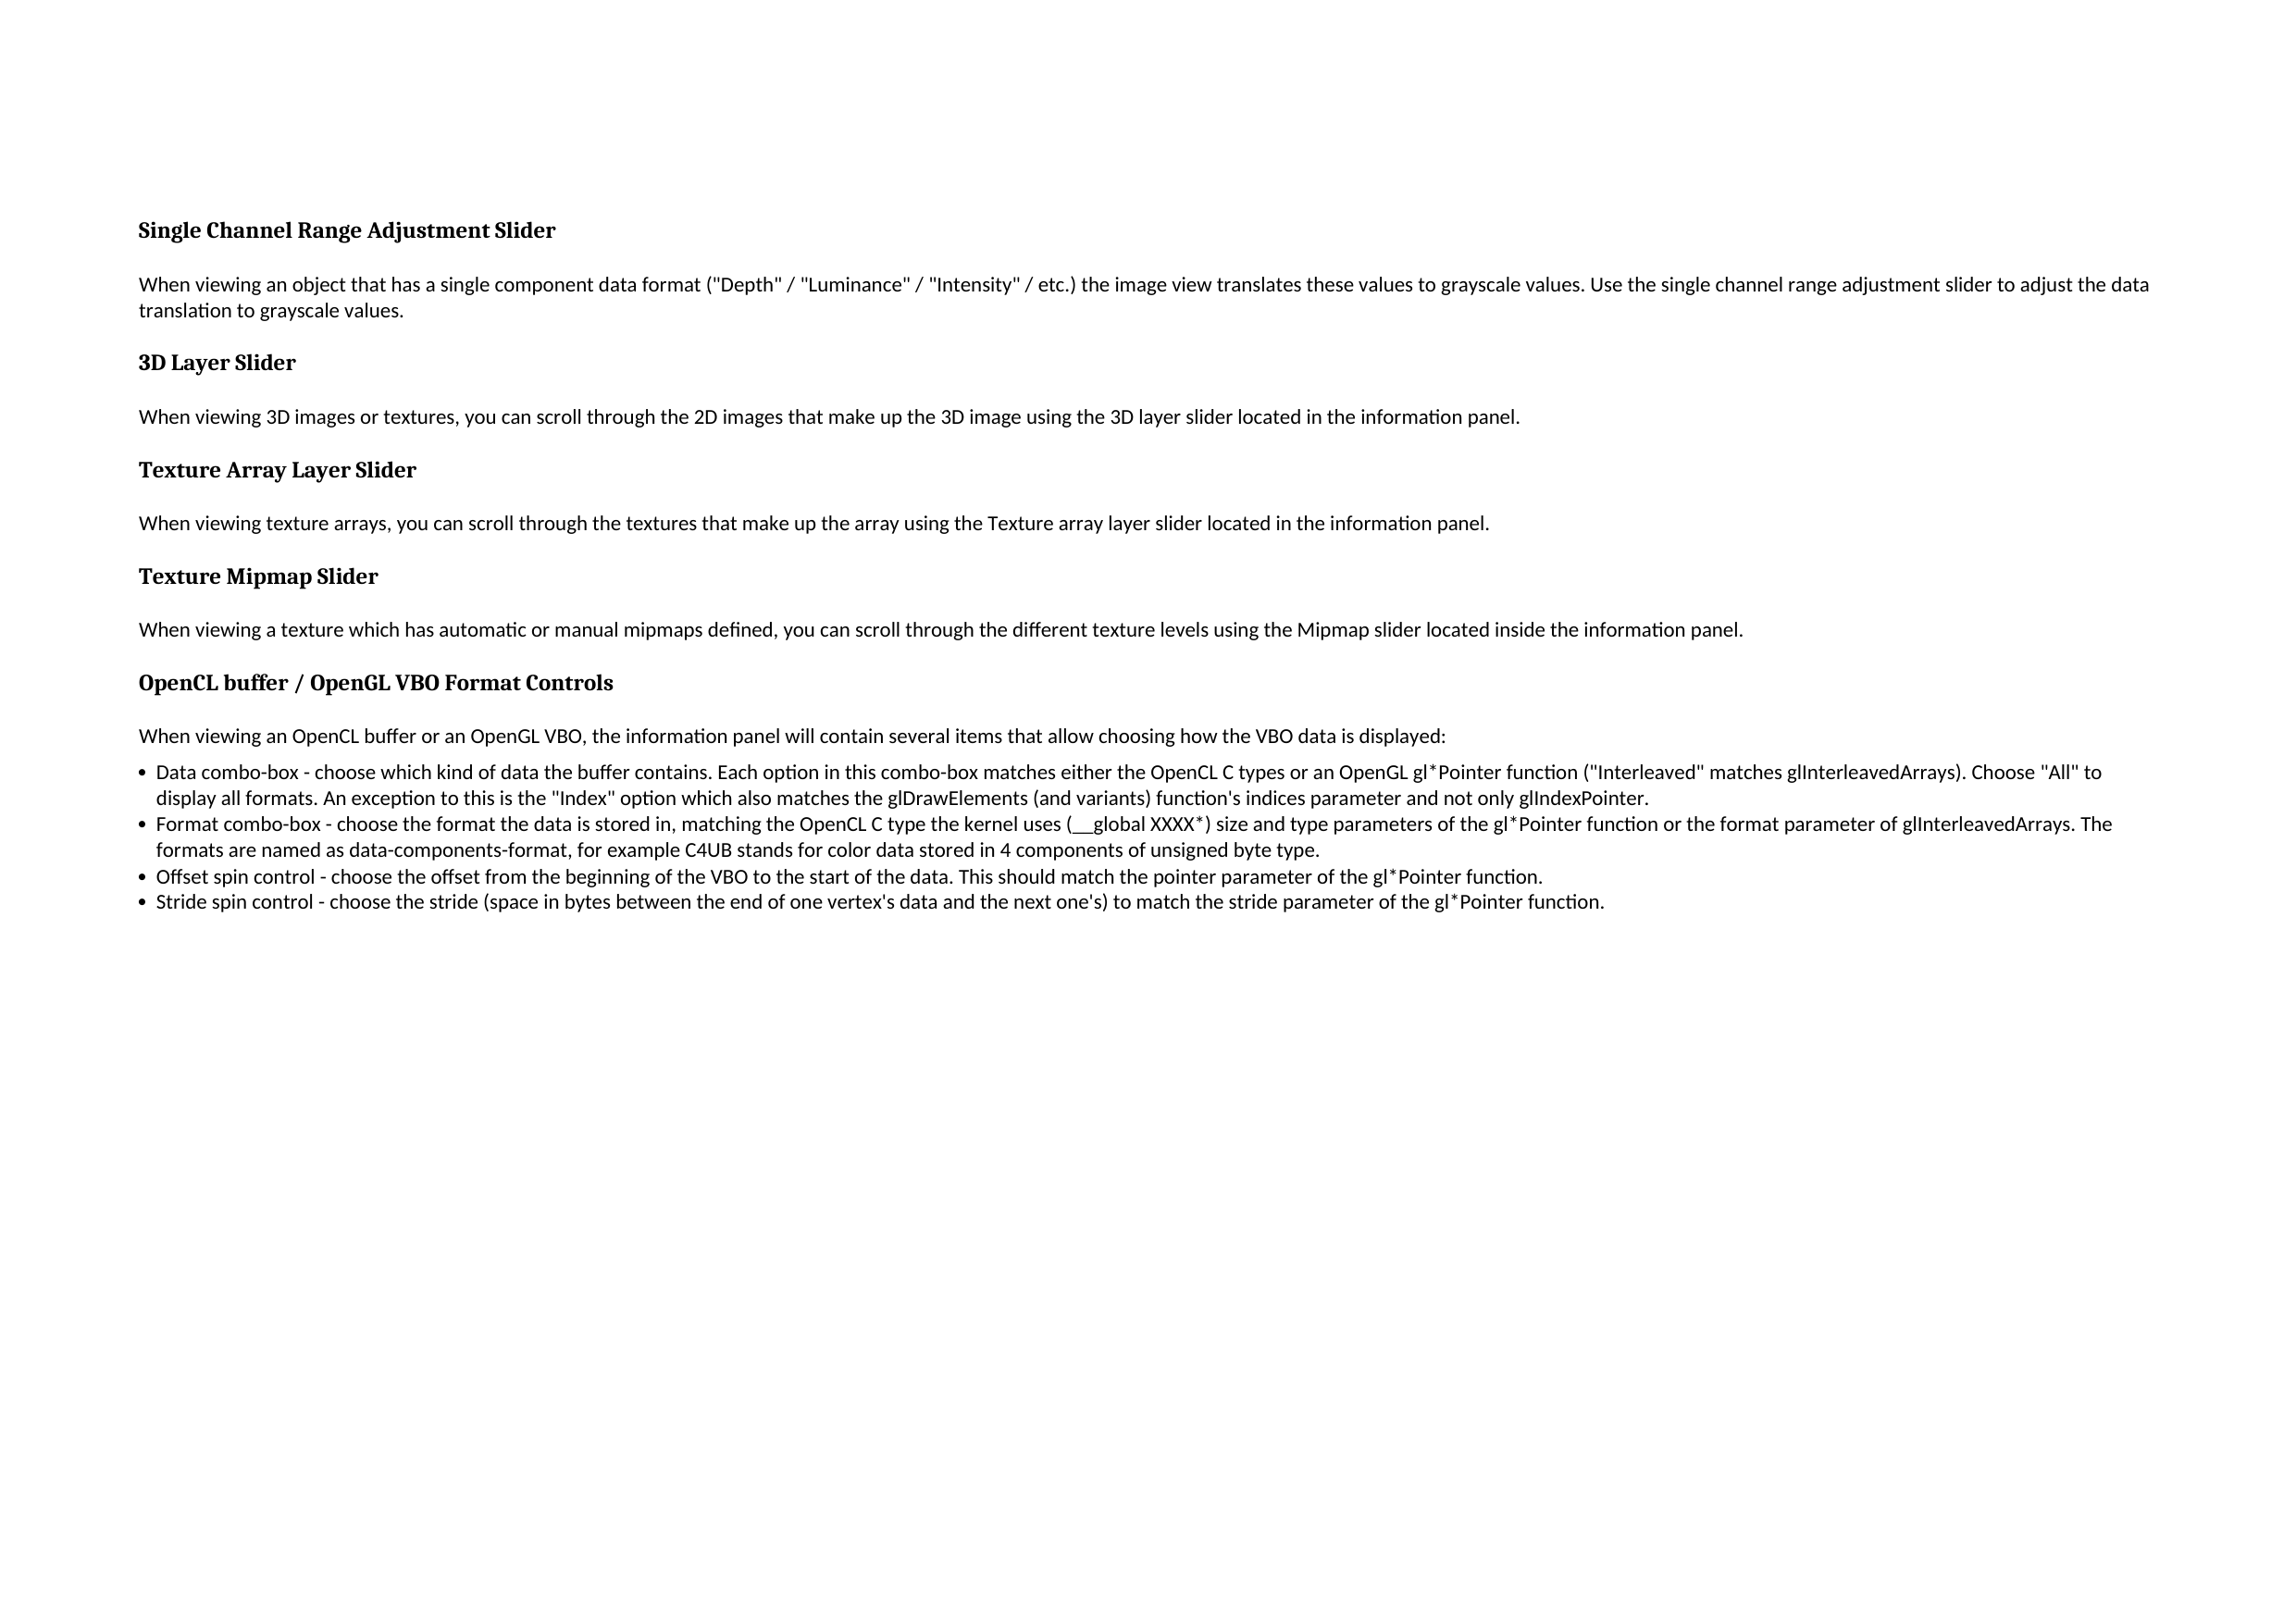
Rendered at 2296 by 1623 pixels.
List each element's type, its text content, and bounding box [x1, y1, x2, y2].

text 3D Layer Slider [139, 350, 2156, 377]
text Texture Array Layer Slider [139, 456, 2156, 483]
text When viewing 3D images or textures, you can scroll through the 2D images that make up the 3D image using the 3D layer slider located in the information panel. [139, 403, 2156, 429]
text When viewing texture arrays, you can scroll through the textures that make up the array using the Texture array layer slider located in the information panel. [139, 510, 2156, 536]
text OpenCL buffer / OpenGL VBO Format Controls [139, 670, 2156, 696]
list Data combo-box - choose which kind of data the buffer contains. Each option in this combo-box matches either the OpenCL C types or an OpenGL gl*Pointer function ("Interleaved" matches glInterleavedArrays). Choose "All" to display all formats. An exception to this is the "Index" option which also matches the glDrawElements (and variants) function's indices parameter and not only glIndexPointer. [139, 760, 2156, 812]
text When viewing a texture which has automatic or manual mipmaps defined, you can scroll through the different texture levels using the Mipmap slider located inside the information panel. [139, 616, 2156, 642]
text Single Channel Range Adjustment Slider [139, 217, 2156, 244]
text When viewing an object that has a single component data format ("Depth" / "Luminance" / "Intensity" / etc.) the image view translates these values to grayscale values. Use the single channel range adjustment slider to adjust the data translation to grayscale values. [139, 271, 2156, 323]
list Offset spin control - choose the offset from the beginning of the VBO to the start of the data. This should match the pointer parameter of the gl*Pointer function. [139, 863, 2156, 889]
text When viewing an OpenCL buffer or an OpenGL VBO, the information panel will contain several items that allow choosing how the VBO data is displayed: [139, 724, 2156, 749]
list Format combo-box - choose the format the data is stored in, matching the OpenCL C type the kernel uses (__global XXXX*) size and type parameters of the gl*Pointer function or the format parameter of glInterleavedArrays. The formats are named as data-components-format, for example C4UB stands for color data stored in 4 components of unsigned byte type. [139, 812, 2156, 863]
list Stride spin control - choose the stride (space in bytes between the end of one vertex's data and the next one's) to match the stride parameter of the gl*Pointer function. [139, 889, 2156, 915]
text Texture Mipmap Slider [139, 563, 2156, 589]
